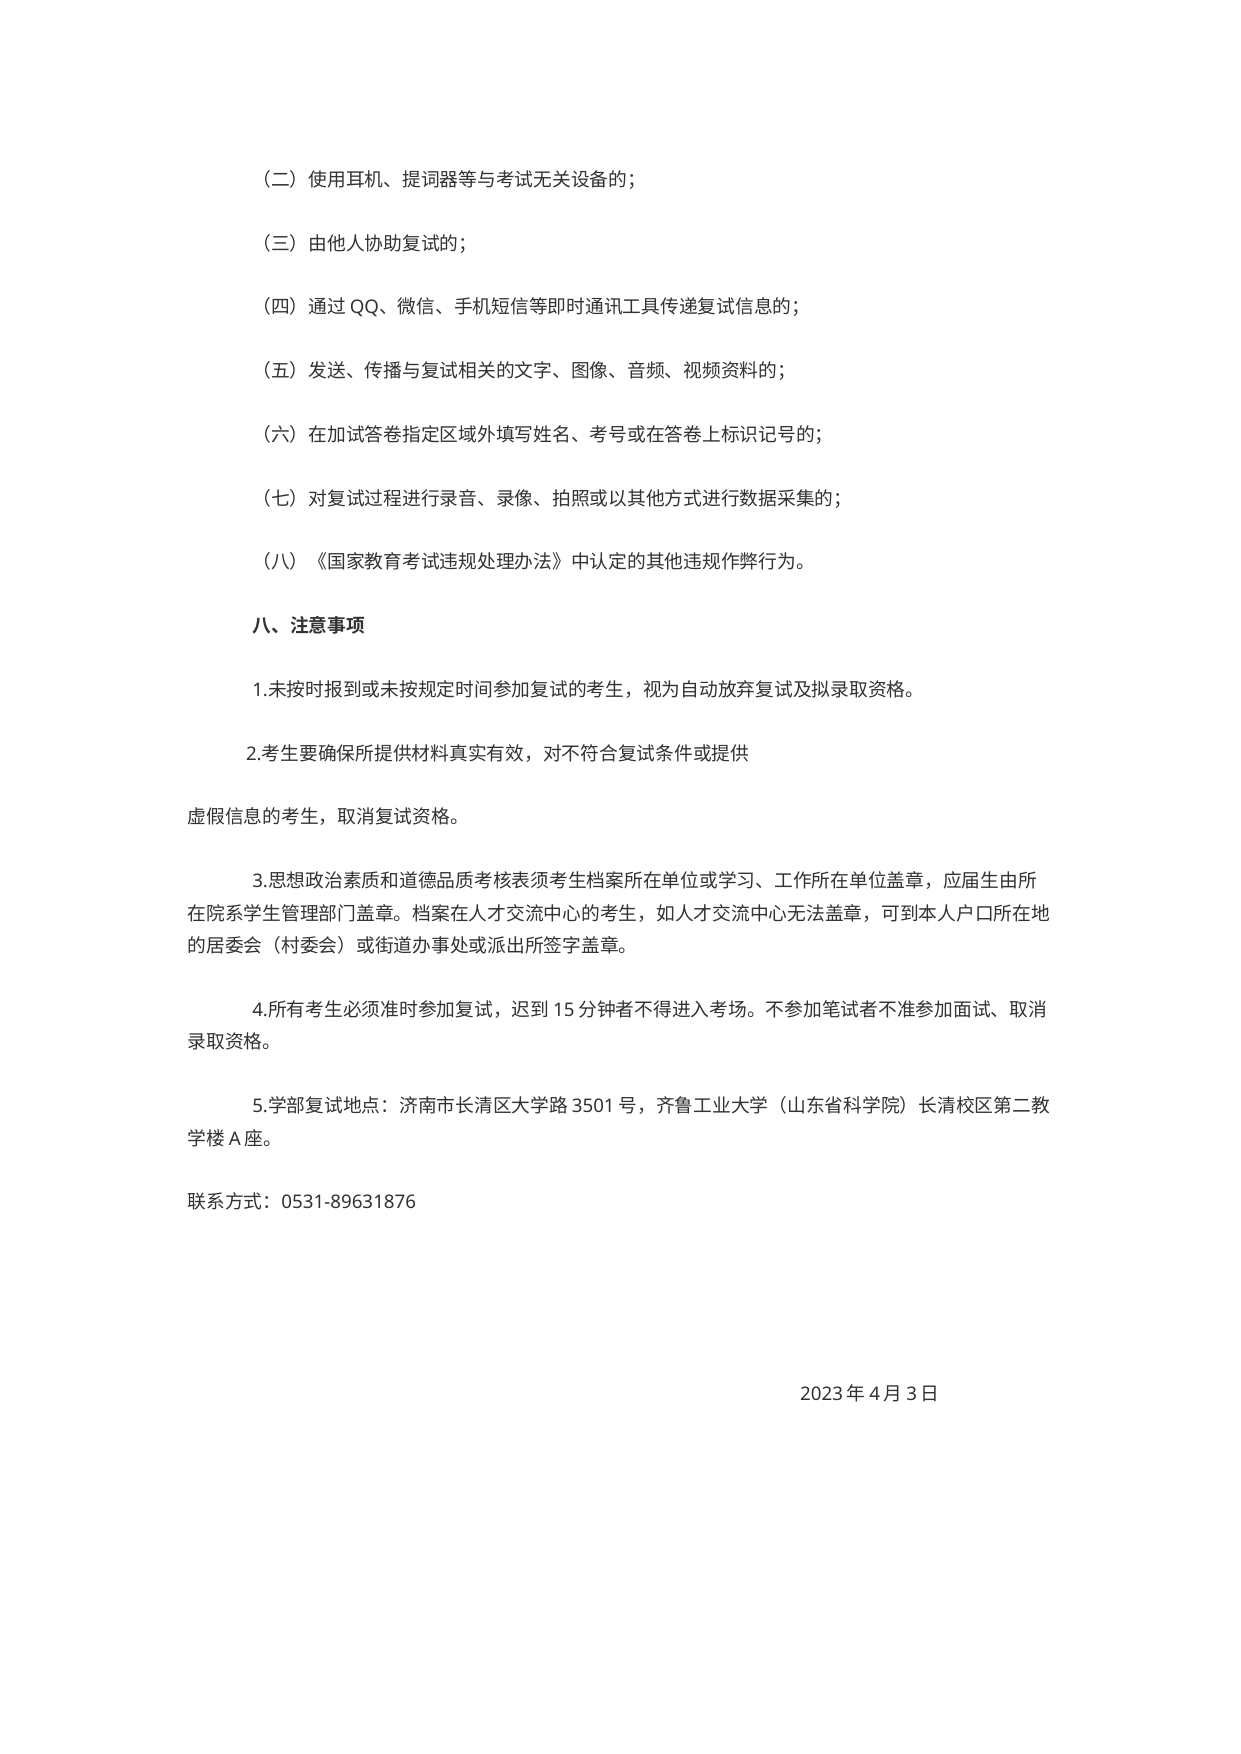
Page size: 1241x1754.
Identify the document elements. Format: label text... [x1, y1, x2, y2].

text 5.学部复试地点：济南市长清区大学路3501号，齐鲁工业大学（山东省科学院）长清校区第二教学楼A座。 [187, 1088, 1053, 1153]
text （四）通过QQ、微信、手机短信等即时通讯工具传递复试信息的； [187, 289, 1053, 322]
text 虚假信息的考生，取消复试资格。 [187, 799, 1053, 832]
text 2.考生要确保所提供材料真实有效，对不符合复试条件或提供 [246, 736, 1053, 768]
text （二）使用耳机、提词器等与考试无关设备的； [187, 162, 1053, 194]
text （六）在加试答卷指定区域外填写姓名、考号或在答卷上标识记号的； [187, 417, 1053, 449]
text 联系方式：0531-89631876 [187, 1184, 1053, 1217]
text 八、注意事项 [187, 608, 1053, 641]
text （七）对复试过程进行录音、录像、拍照或以其他方式进行数据采集的； [187, 481, 1053, 513]
text 2023年4月3日 [187, 1376, 1053, 1408]
text 1.未按时报到或未按规定时间参加复试的考生，视为自动放弃复试及拟录取资格。 [187, 672, 1053, 704]
text 3.思想政治素质和道德品质考核表须考生档案所在单位或学习、工作所在单位盖章，应届生由所在院系学生管理部门盖章。档案在人才交流中心的考生，如人才交流中心无法盖章，可到本人户口所在地的居委会（村委会）或街道办事处或派出所签字盖章。 [187, 863, 1053, 961]
text （三）由他人协助复试的； [187, 226, 1053, 258]
text 4.所有考生必须准时参加复试，迟到15分钟者不得进入考场。不参加笔试者不准参加面试、取消录取资格。 [187, 992, 1053, 1057]
text （八）《国家教育考试违规处理办法》中认定的其他违规作弊行为。 [187, 544, 1053, 577]
text （五）发送、传播与复试相关的文字、图像、音频、视频资料的； [187, 353, 1053, 386]
